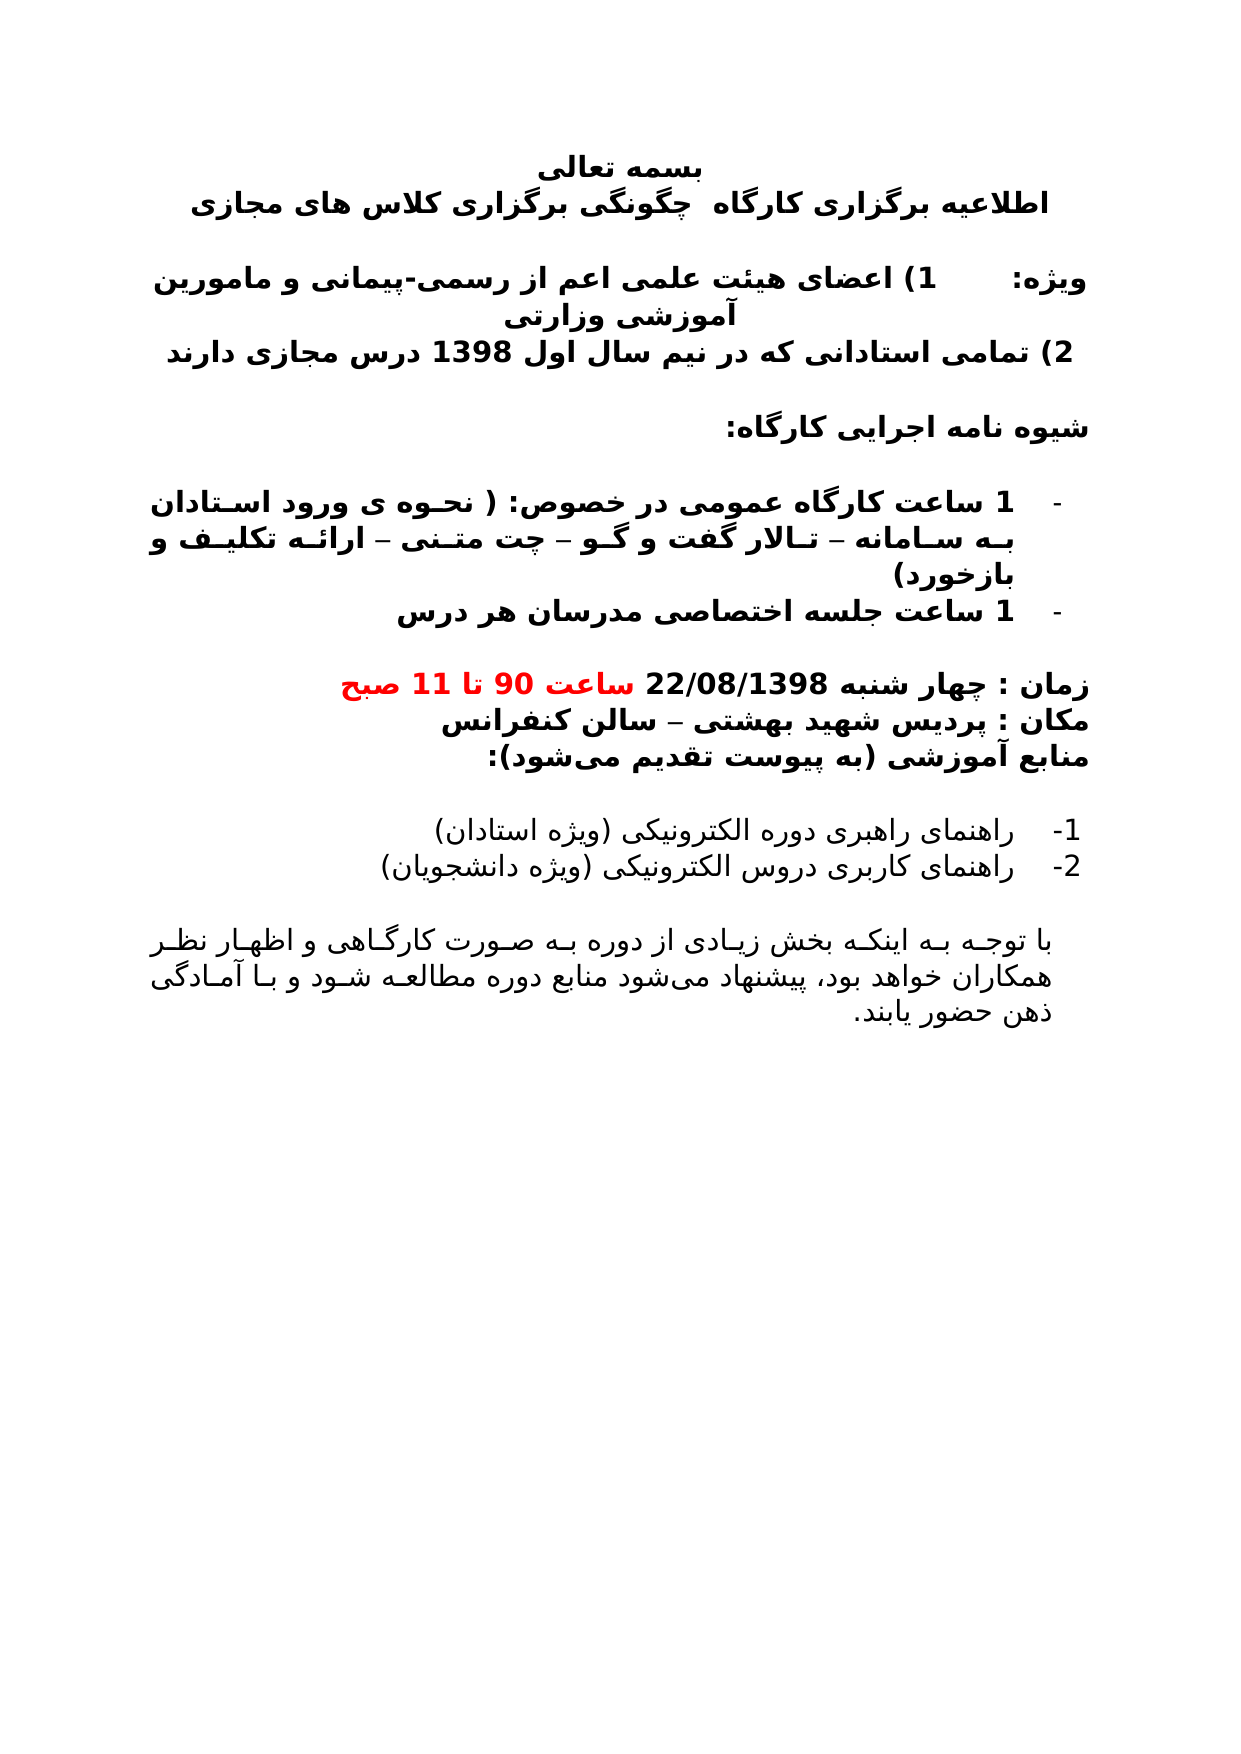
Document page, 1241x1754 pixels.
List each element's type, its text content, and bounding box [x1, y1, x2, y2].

list 1 ساعت کارگاه عمومی در خصوص: ( نحوه ی ورود استادان به سامانه – تالار گفت و گو – چت متنی – ارائه تکلیف و بازخورد) [150, 485, 1053, 592]
list اطلاعیه برگزاری کارگاه چگونگی برگزاری کلاس های مجازی [150, 187, 1090, 221]
text زمان : چهار شنبه 22/08/1398 ساعت 90 تا 11 صبح [150, 668, 1090, 702]
list بسمه تعالی [150, 150, 1090, 184]
list 2) تمامی استادانی که در نیم سال اول 1398 درس مجازی دارند [150, 335, 1090, 369]
text منابع آموزشی (به پیوست تقدیم می‌شود): [150, 740, 1090, 774]
list راهنمای راهبری دوره الکترونیکی (ویژه استادان) [150, 813, 1053, 847]
list 1 ساعت جلسه اختصاصی مدرسان هر درس [150, 594, 1053, 628]
list ویژه: 1) اعضای هیئت علمی اعم از رسمی-پیمانی و مامورین آموزشی وزارتی [150, 262, 1090, 332]
text مکان : پردیس شهید بهشتی – سالن کنفرانس [150, 703, 1090, 738]
list راهنمای کاربری دروس الکترونیکی (ویژه دانشجویان) [150, 849, 1053, 883]
text با توجه به اینکه بخش زیادی از دوره به صورت کارگاهی و اظهار نظر همکاران خواهد بود، پیشنهاد می‌شود منابع دوره مطالعه شود و با آمادگی ذهن حضور یابند. [150, 923, 1053, 1029]
list شیوه نامه اجرایی کارگاه: [150, 410, 1090, 444]
